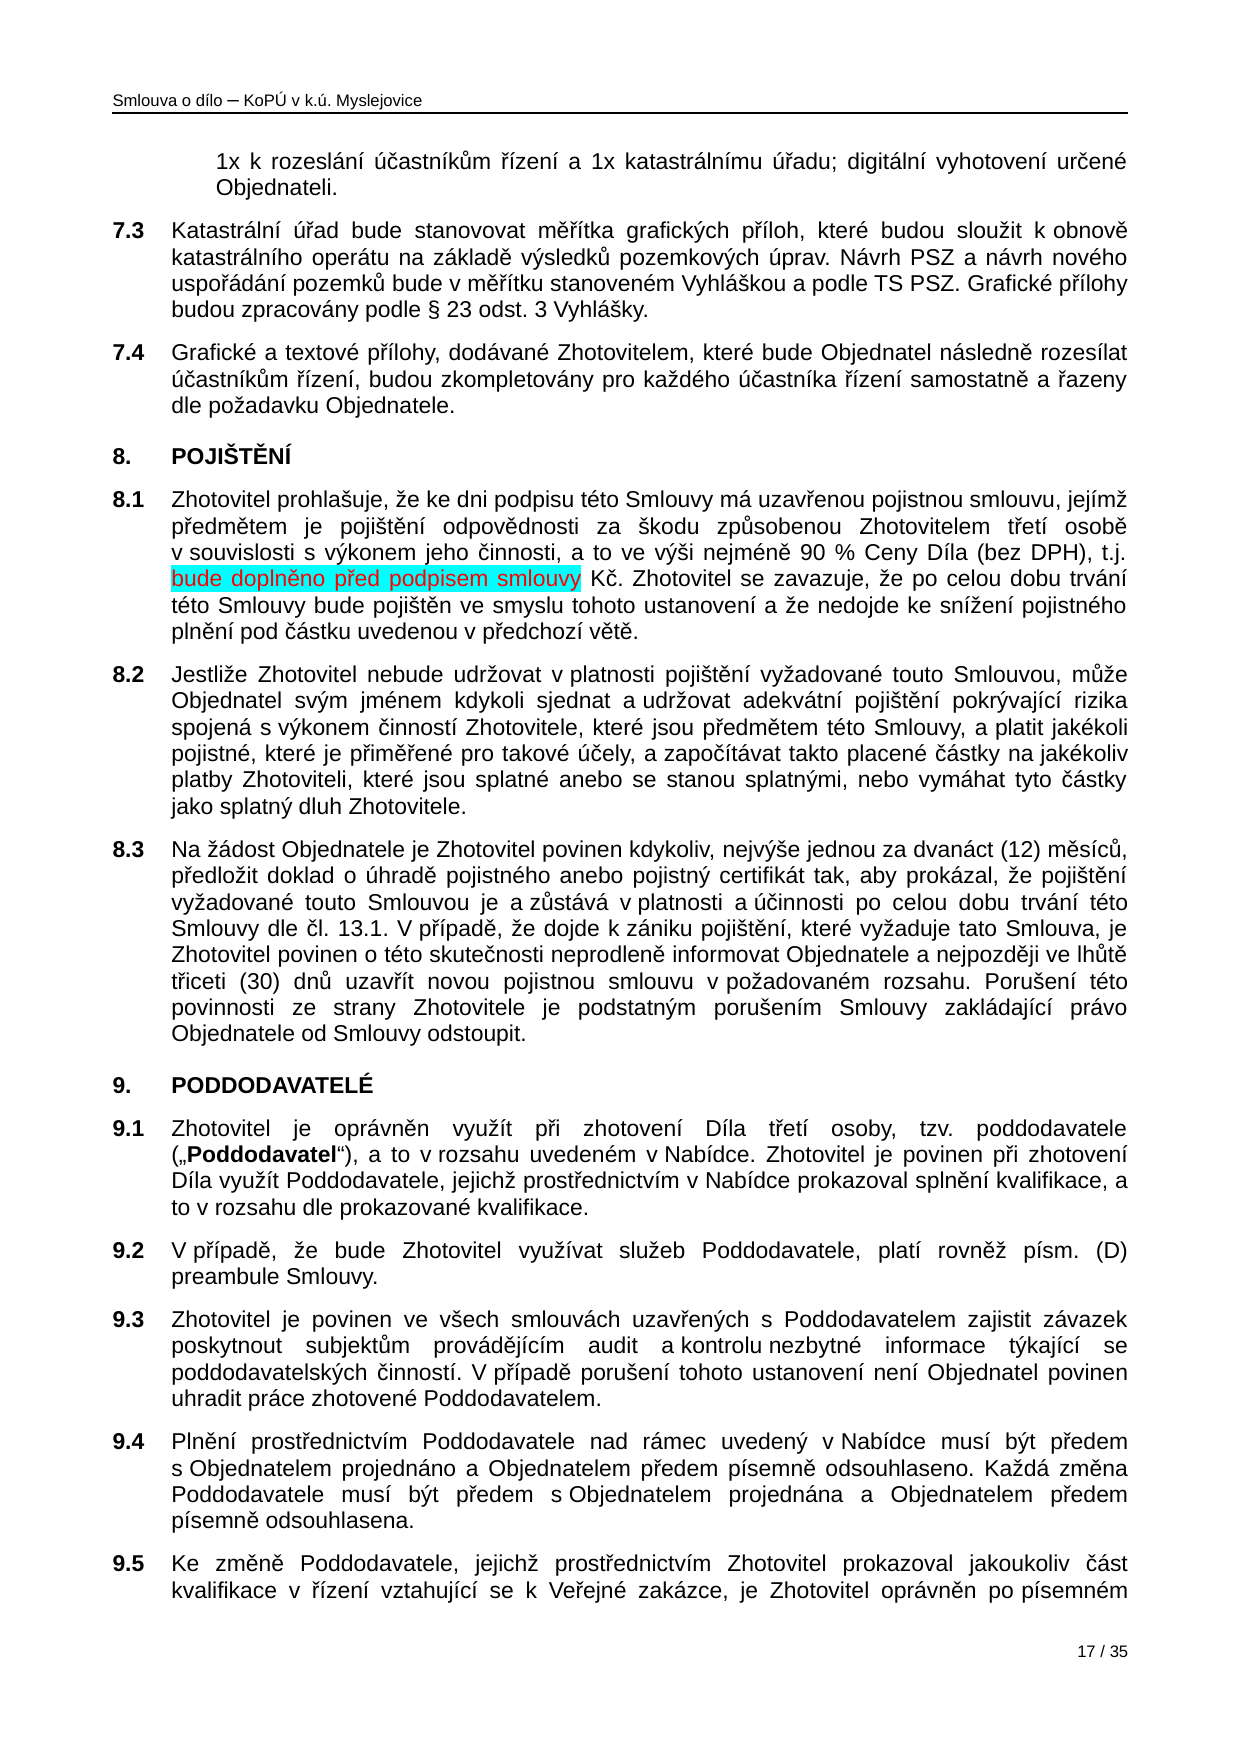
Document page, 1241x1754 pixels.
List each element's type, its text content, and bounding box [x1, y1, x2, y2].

text Jestliže Zhotovitel nebude udržovat v platnosti pojištění vyžadované touto Smlouvou, může Objednatel svým jménem kdykoli sjednat a udržovat adekvátní pojištění pokrývající rizika spojená s výkonem činností Zhotovitele, které jsou předmětem této Smlouvy, a platit jakékoli pojistné, které je přiměřené pro takové účely, a započítávat takto placené částky na jakékoliv platby Zhotoviteli, které jsou splatné anebo se stanou splatnými, nebo vymáhat tyto částky jako splatný dluh Zhotovitele. [112, 661, 1128, 819]
text Katastrální úřad bude stanovovat měřítka grafických příloh, které budou sloužit k obnově katastrálního operátu na základě výsledků pozemkových úprav. Návrh PSZ a návrh nového uspořádání pozemků bude v měřítku stanoveném Vyhláškou a podle TS PSZ. Grafické přílohy budou zpracovány podle § 23 odst. 3 Vyhlášky. [112, 217, 1128, 322]
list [171, 148, 1128, 200]
text Na žádost Objednatele je Zhotovitel povinen kdykoliv, nejvýše jednou za dvanáct (12) měsíců, předložit doklad o úhradě pojistného anebo pojistný certifikát tak, aby prokázal, že pojištění vyžadované touto Smlouvou je a zůstává v platnosti a účinnosti po celou dobu trvání této Smlouvy dle čl. 13.1. V případě, že dojde k zániku pojištění, které vyžaduje tato Smlouva, je Zhotovitel povinen o této skutečnosti neprodleně informovat Objednatele a nejpozději ve lhůtě třiceti (30) dnů uzavřít novou pojistnou smlouvu v požadovaném rozsahu. Porušení této povinnosti ze strany Zhotovitele je podstatným porušením Smlouvy zakládající právo Objednatele od Smlouvy odstoupit. [112, 836, 1128, 1047]
text V případě, že bude Zhotovitel využívat služeb Poddodavatele, platí rovněž písm. (D) preambule Smlouvy. [112, 1237, 1128, 1289]
text Poddodavatelé [112, 1072, 1128, 1098]
text Pojištění [112, 443, 1128, 469]
text Zhotovitel prohlašuje, že ke dni podpisu této Smlouvy má uzavřenou pojistnou smlouvu, jejímž předmětem je pojištění odpovědnosti za škodu způsobenou Zhotovitelem třetí osobě v souvislosti s výkonem jeho činnosti, a to ve výši nejméně 90 % Ceny Díla (bez DPH), t.j. bude doplněno před podpisem smlouvy Kč. Zhotovitel se zavazuje, že po celou dobu trvání této Smlouvy bude pojištěn ve smyslu tohoto ustanovení a že nedojde ke snížení pojistného plnění pod částku uvedenou v předchozí větě. [112, 486, 1128, 644]
text Zhotovitel je povinen ve všech smlouvách uzavřených s Poddodavatelem zajistit závazek poskytnout subjektům provádějícím audit a kontrolu nezbytné informace týkající se poddodavatelských činností. V případě porušení tohoto ustanovení není Objednatel povinen uhradit práce zhotovené Poddodavatelem. [112, 1306, 1128, 1412]
text Grafické a textové přílohy, dodávané Zhotovitelem, které bude Objednatel následně rozesílat účastníkům řízení, budou zkompletovány pro každého účastníka řízení samostatně a řazeny dle požadavku Objednatele. [112, 339, 1128, 418]
text Plnění prostřednictvím Poddodavatele nad rámec uvedený v Nabídce musí být předem s Objednatelem projednáno a Objednatelem předem písemně odsouhlaseno. Každá změna Poddodavatele musí být předem s Objednatelem projednána a Objednatelem předem písemně odsouhlasena. [112, 1428, 1128, 1534]
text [112, 1550, 1128, 1603]
text Zhotovitel je oprávněn využít při zhotovení Díla třetí osoby, tzv. poddodavatele („Poddodavatel“), a to v rozsahu uvedeném v Nabídce. Zhotovitel je povinen při zhotovení Díla využít Poddodavatele, jejichž prostřednictvím v Nabídce prokazoval splnění kvalifikace, a to v rozsahu dle prokazované kvalifikace. [112, 1115, 1128, 1220]
